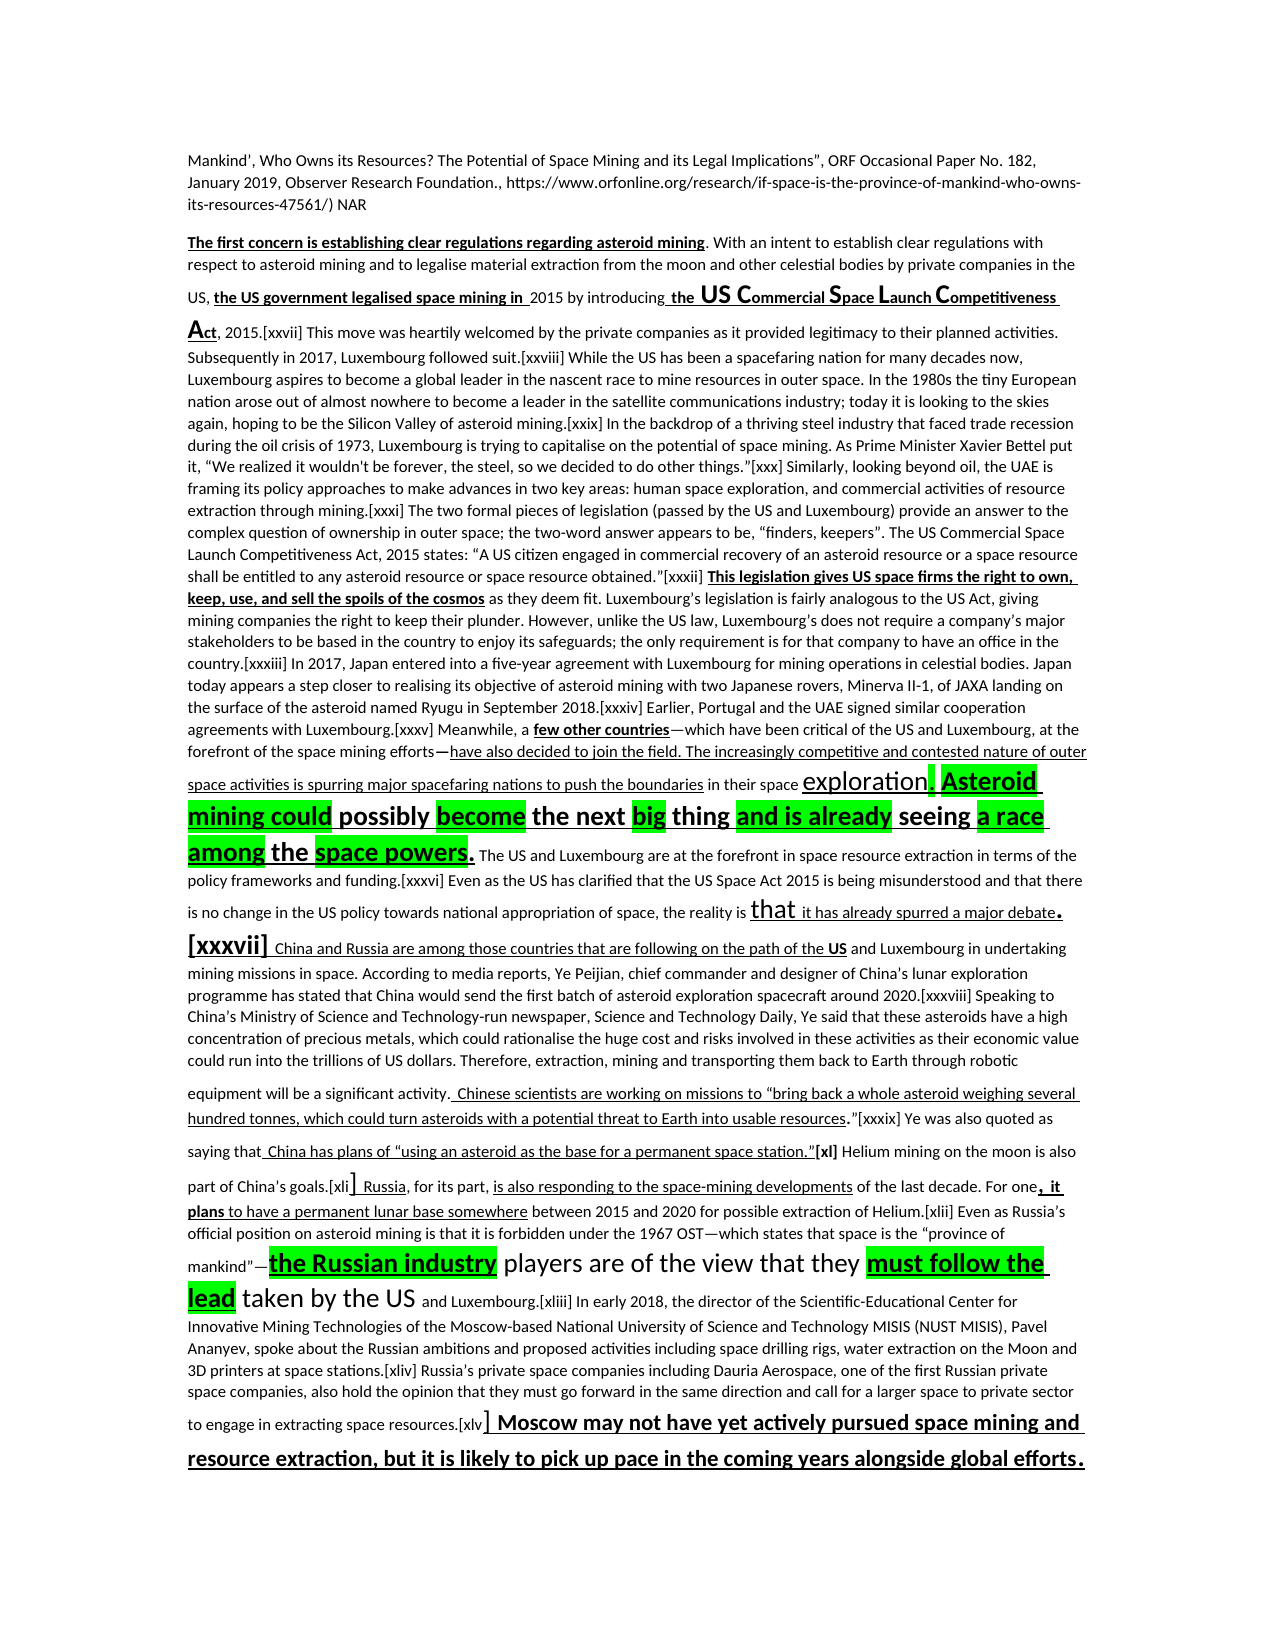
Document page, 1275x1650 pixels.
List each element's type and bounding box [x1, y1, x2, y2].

text [187, 150, 1087, 214]
text [187, 232, 1087, 1473]
